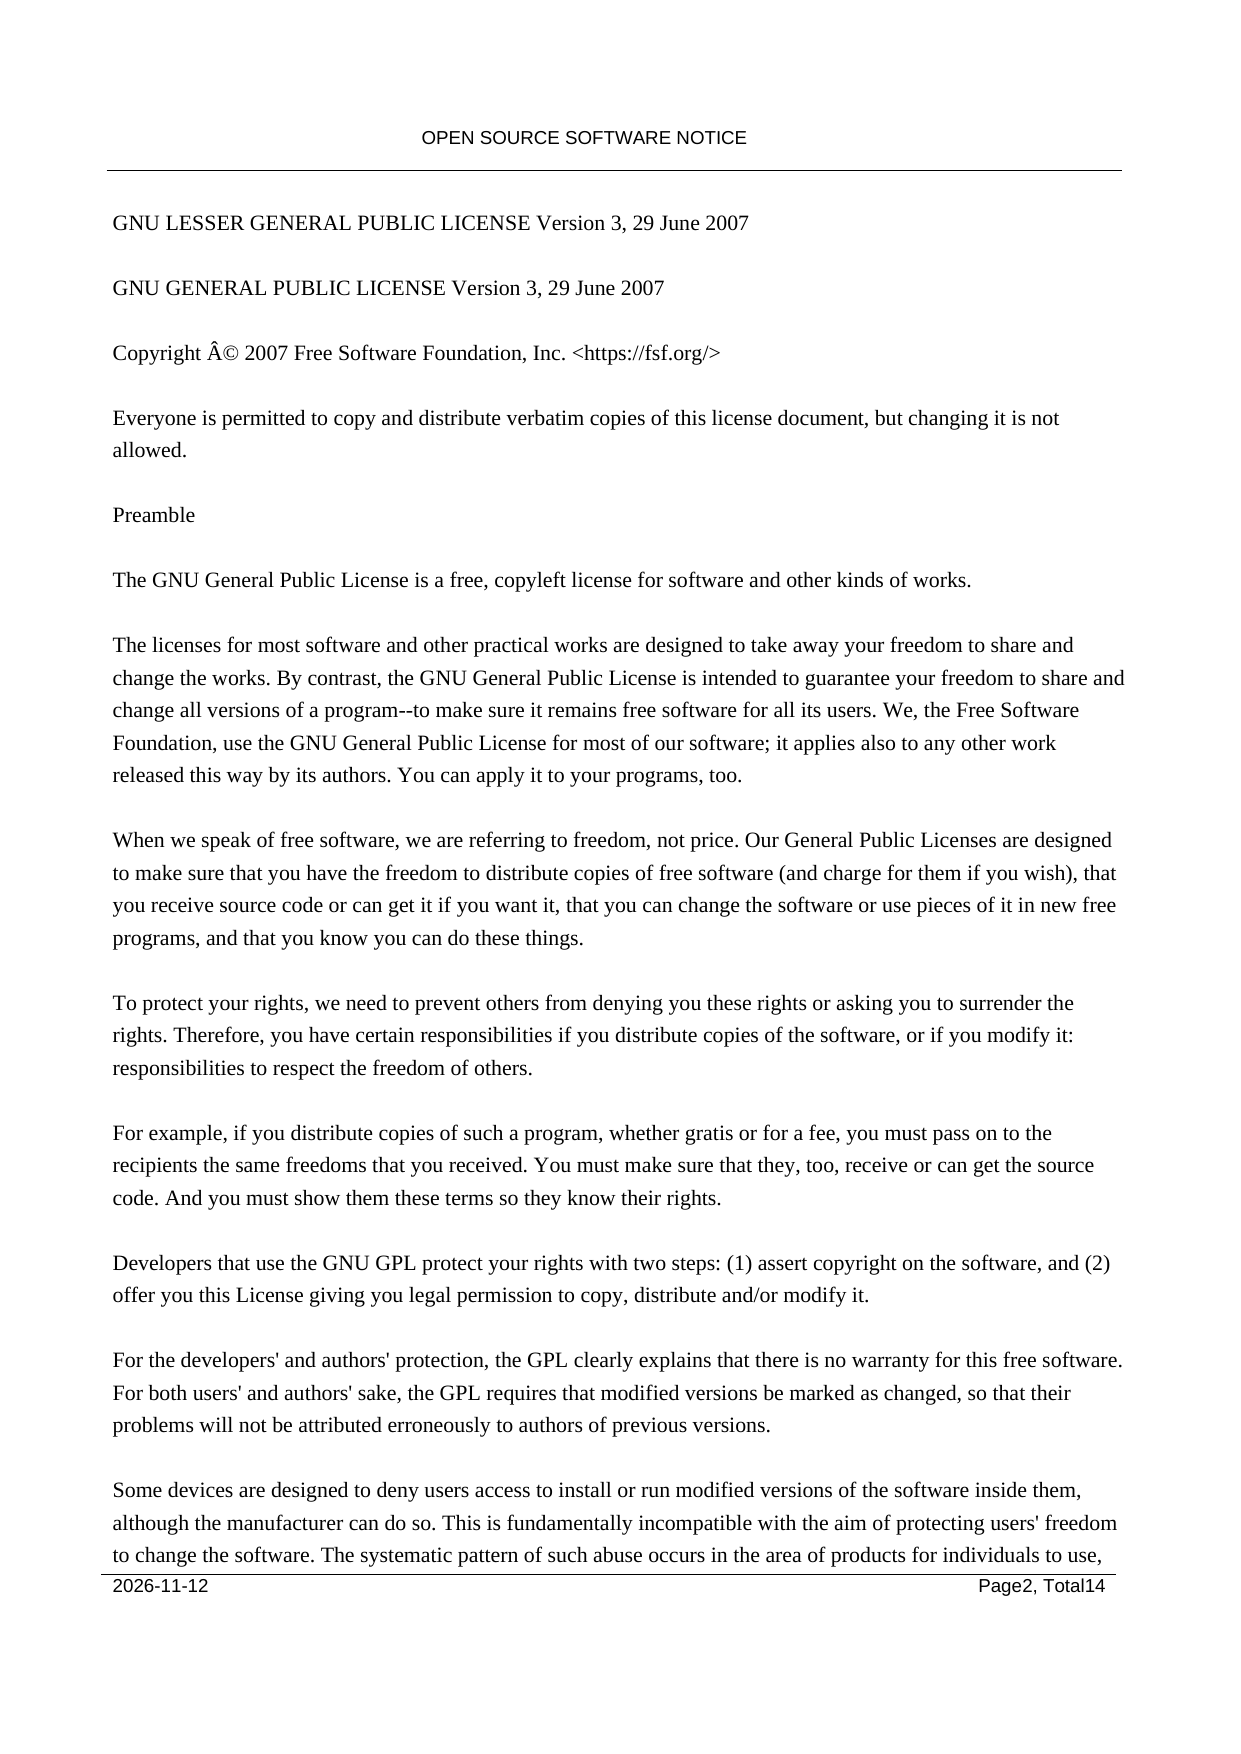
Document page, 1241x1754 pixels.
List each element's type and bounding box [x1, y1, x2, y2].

text [112, 206, 1128, 1571]
